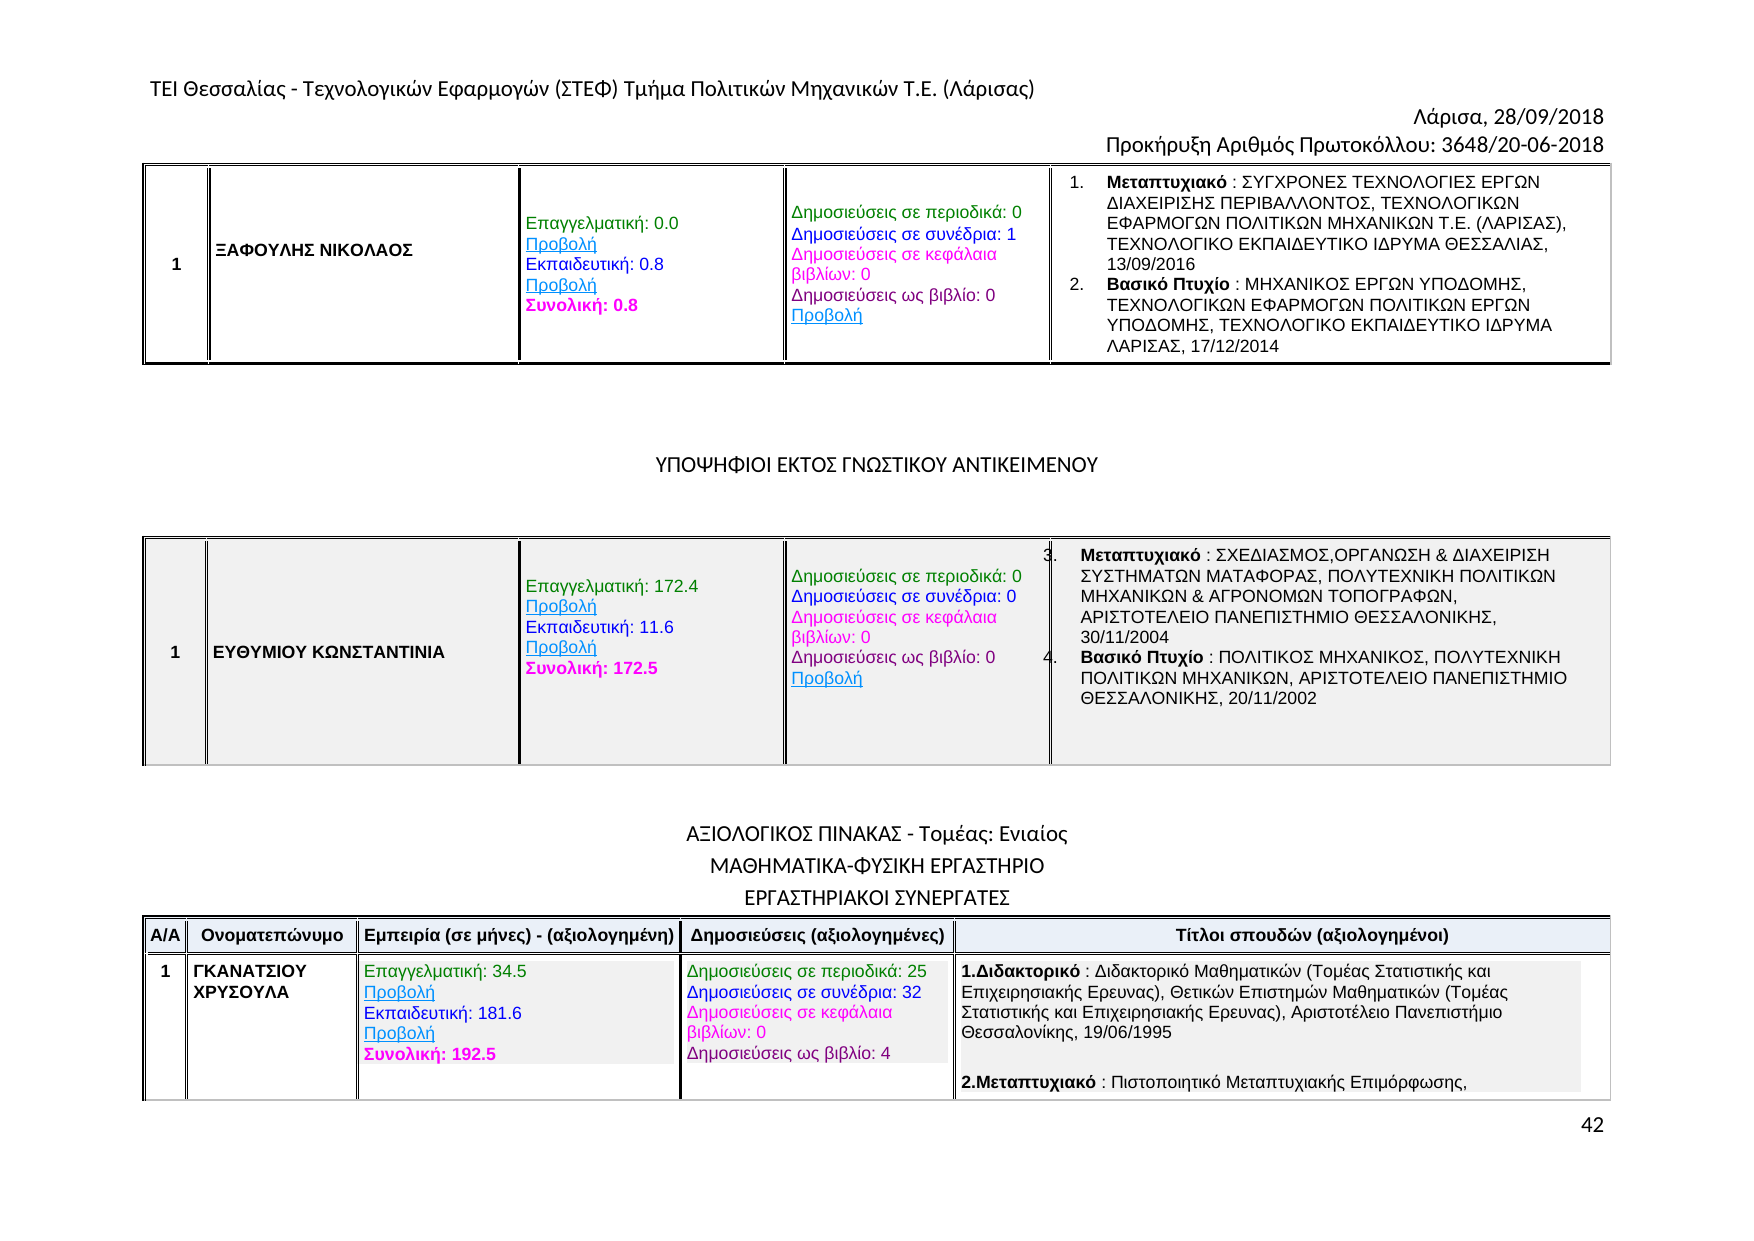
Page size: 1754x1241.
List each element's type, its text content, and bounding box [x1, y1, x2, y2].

table_header Επαγγελματική: 172.4 Προβολή Εκπαιδευτική: 11.6 Προβολή Συνολική: 172.5 [519, 537, 785, 764]
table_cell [956, 955, 1610, 1099]
table_cell 1 [144, 952, 187, 1099]
table_header Τίτλοι σπουδών (αξιολογημένοι) [955, 919, 1610, 952]
table_header Μεταπτυχιακό : ΣΧΕΔΙΑΣΜΟΣ,ΟΡΓΑΝΩΣΗ & ΔΙΑΧΕΙΡΙΣΗ ΣΥΣΤΗΜΑΤΩΝ ΜΑΤΑΦΟΡΑΣ, ΠΟΛΥΤΕΧΝΙΚΗ ΠΟΛΙΤΙΚΩΝ ΜΗΧΑΝΙΚΩΝ & ΑΓΡΟΝΟΜΩΝ ΤΟΠΟΓΡΑΦΩΝ, ΑΡΙΣΤΟΤΕΛΕΙΟ ΠΑΝΕΠΙΣΤΗΜΙΟ ΘΕΣΣΑΛΟΝΙΚΗΣ, 30/11/2004 Βασικό Πτυχίο : ΠΟΛΙΤΙΚΟΣ ΜΗΧΑΝΙΚΟΣ, ΠΟΛΥΤΕΧΝΙΚΗ ΠΟΛΙΤΙΚΩΝ ΜΗΧΑΝΙΚΩΝ, ΑΡΙΣΤΟΤΕΛΕΙΟ ΠΑΝΕΠΙΣΤΗΜΙΟ ΘΕΣΣΑΛΟΝΙΚΗΣ, 20/11/2002 [1051, 539, 1610, 764]
table_header Εμπειρία (σε μήνες) - (αξιολογημένη) [358, 919, 680, 952]
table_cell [682, 955, 953, 1099]
text ΑΞΙΟΛΟΓΙΚΟΣ ΠΙΝΑΚΑΣ - Τομέας: Ενιαίος [150, 819, 1604, 847]
text ΥΠΟΨΗΦΙΟΙ ΕΚΤΟΣ ΓΝΩΣΤΙΚΟΥ ΑΝΤΙΚΕΙΜΕΝΟΥ [150, 450, 1604, 478]
table_header 1 [146, 164, 209, 362]
table_header Α/Α [146, 919, 187, 952]
text ΕΡΓΑΣΤΗΡΙΑΚΟΙ ΣΥΝΕΡΓΑΤΕΣ [150, 883, 1604, 911]
table_header Επαγγελματική: 0.0 Προβολή Εκπαιδευτική: 0.8 Προβολή Συνολική: 0.8 [519, 164, 785, 362]
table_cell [359, 955, 679, 1099]
table_header Δημοσιεύσεις σε περιοδικά: 0 Δημοσιεύσεις σε συνέδρια: 0 Δημοσιεύσεις σε κεφάλαια βιβλίων: 0 Δημοσιεύσεις ως βιβλίο: 0 Προβολή [785, 539, 1051, 764]
text ΜΑΘΗΜΑΤΙΚΑ-ΦΥΣΙΚΗ ΕΡΓΑΣΤΗΡΙΟ [150, 851, 1604, 879]
table_header Δημοσιεύσεις (αξιολογημένες) [680, 919, 955, 952]
table_header Ονoματεπώνυμο [187, 919, 357, 952]
table_cell ΓΚΑΝΑΤΣΙΟΥ ΧΡΥΣΟΥΛΑ [188, 955, 356, 1099]
table_header ΕΥΘΥΜΙΟΥ ΚΩΝΣΤΑΝΤΙΝΙΑ [206, 537, 519, 764]
table_header Μεταπτυχιακό : ΣΥΓΧΡΟΝΕΣ ΤΕΧΝΟΛΟΓΙΕΣ ΕΡΓΩΝ ΔΙΑΧΕΙΡΙΣΗΣ ΠΕΡΙΒΑΛΛΟΝΤΟΣ, ΤΕΧΝΟΛΟΓΙΚΩΝ ΕΦΑΡΜΟΓΩΝ ΠΟΛΙΤΙΚΩΝ ΜΗΧΑΝΙΚΩΝ Τ.Ε. (ΛΑΡΙΣΑΣ), ΤΕΧΝΟΛΟΓΙΚΟ ΕΚΠΑΙΔΕΥΤΙΚΟ ΙΔΡΥΜΑ ΘΕΣΣΑΛΙΑΣ, 13/09/2016 Βασικό Πτυχίο : ΜΗΧΑΝΙΚΟΣ ΕΡΓΩΝ ΥΠΟΔΟΜΗΣ, ΤΕΧΝΟΛΟΓΙΚΩΝ ΕΦΑΡΜΟΓΩΝ ΠΟΛΙΤΙΚΩΝ ΕΡΓΩΝ ΥΠΟΔΟΜΗΣ, ΤΕΧΝΟΛΟΓΙΚΟ ΕΚΠΑΙΔΕΥΤΙΚΟ ΙΔΡΥΜΑ ΛΑΡΙΣΑΣ, 17/12/2014 [1051, 166, 1610, 362]
table_header ΞΑΦΟΥΛΗΣ ΝΙΚΟΛΑΟΣ [209, 164, 519, 362]
table_header 1 [146, 539, 206, 764]
table_header Δημοσιεύσεις σε περιοδικά: 0 Δημοσιεύσεις σε συνέδρια: 1 Δημοσιεύσεις σε κεφάλαια βιβλίων: 0 Δημοσιεύσεις ως βιβλίο: 0 Προβολή [785, 166, 1051, 362]
